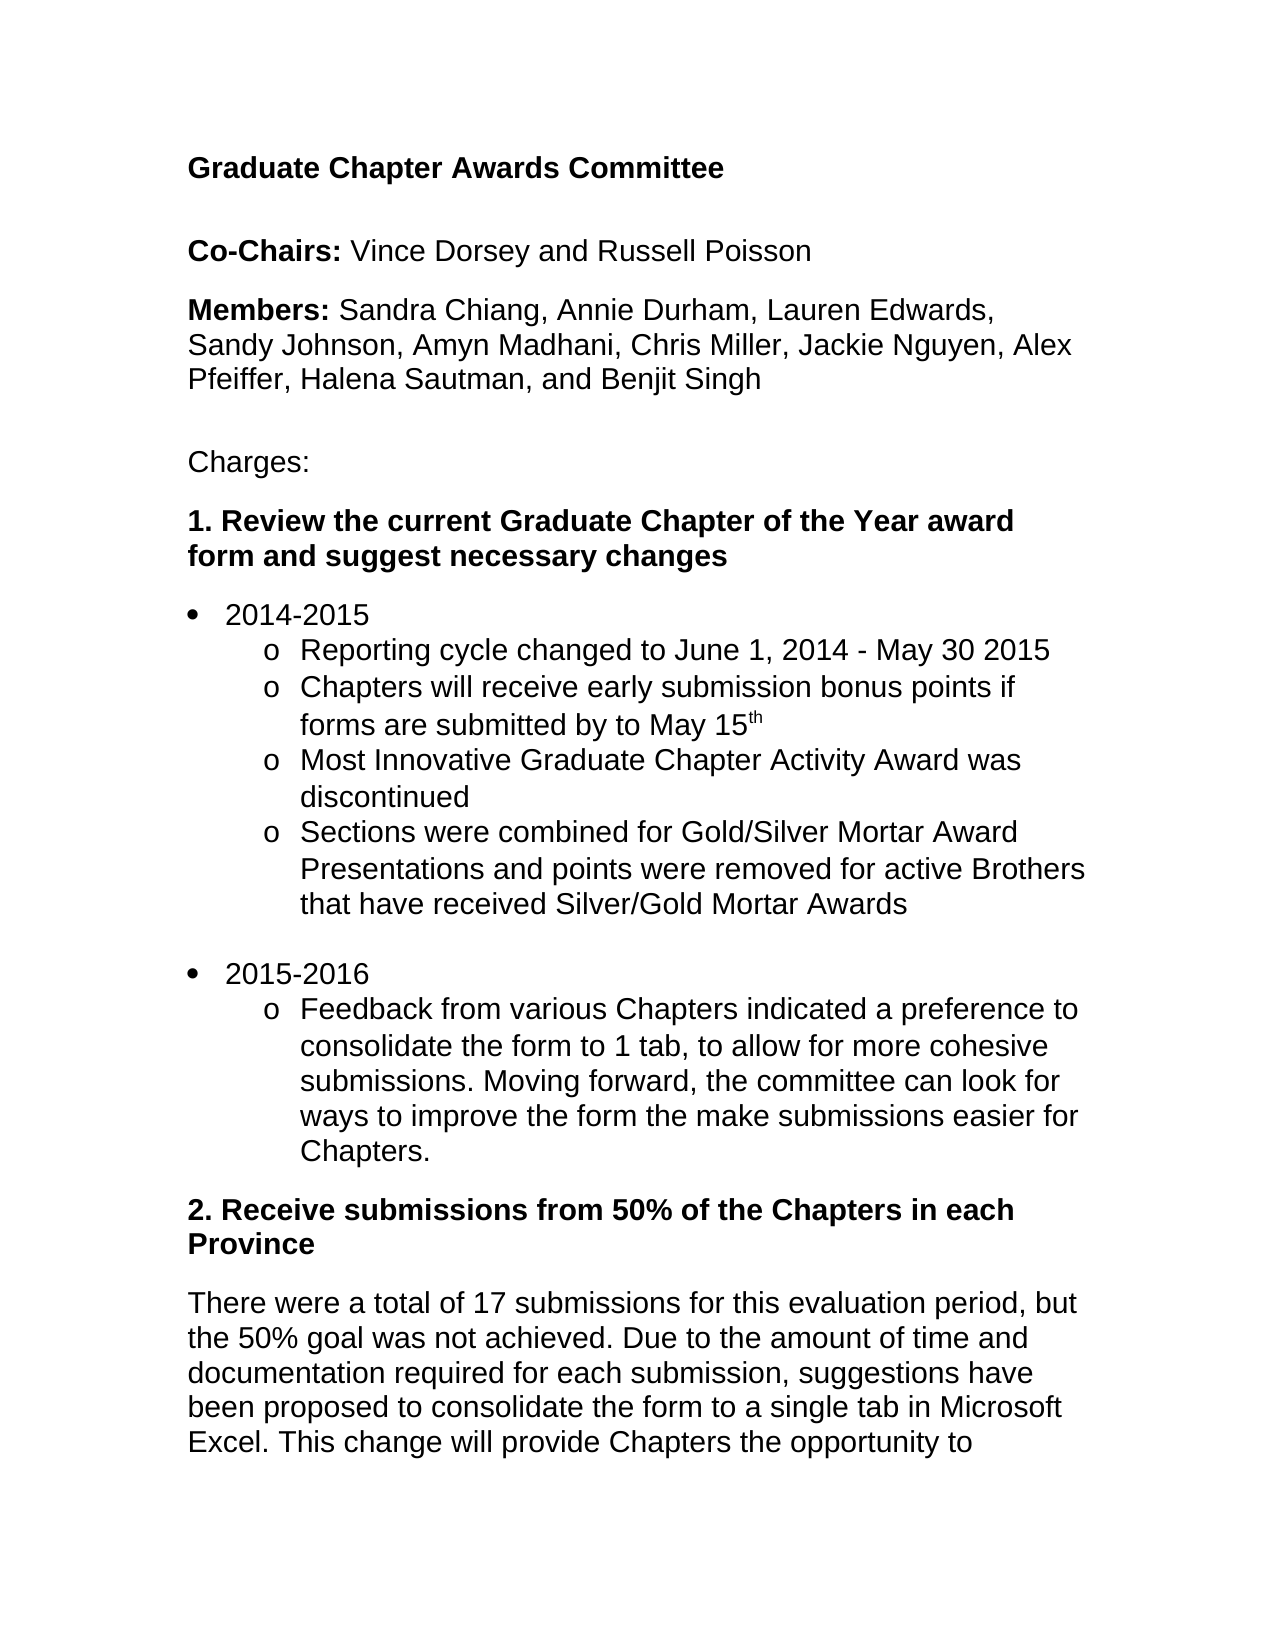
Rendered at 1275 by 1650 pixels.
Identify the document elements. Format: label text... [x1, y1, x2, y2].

text Co-Chairs: Vince Dorsey and Russell Poisson [187, 233, 1087, 268]
list Chapters will receive early submission bonus points if forms are submitted by to May 15th [262, 669, 1087, 742]
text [187, 1285, 1087, 1459]
text Graduate Chapter Awards Committee [187, 150, 1087, 185]
list 2014-2015 [187, 597, 1087, 632]
list Sections were combined for Gold/Silver Mortar Award Presentations and points were removed for active Brothers that have received Silver/Gold Mortar Awards [262, 814, 1087, 921]
list Feedback from various Chapters indicated a preference to consolidate the form to 1 tab, to allow for more cohesive submissions. Moving forward, the committee can look for ways to improve the form the make submissions easier for Chapters. [262, 991, 1087, 1167]
list Most Innovative Graduate Chapter Activity Award was discontinued [262, 742, 1087, 814]
list 2015-2016 [187, 956, 1087, 991]
text Charges: [187, 444, 1087, 479]
text 2. Receive submissions from 50% of the Chapters in each Province [187, 1191, 1087, 1261]
list Reporting cycle changed to June 1, 2014 - May 30 2015 [262, 632, 1087, 669]
text 1. Review the current Graduate Chapter of the Year award form and suggest necessary changes [187, 503, 1087, 573]
text Members: Sandra Chiang, Annie Durham, Lauren Edwards, Sandy Johnson, Amyn Madhani, Chris Miller, Jackie Nguyen, Alex Pfeiffer, Halena Sautman, and Benjit Singh [187, 292, 1087, 396]
